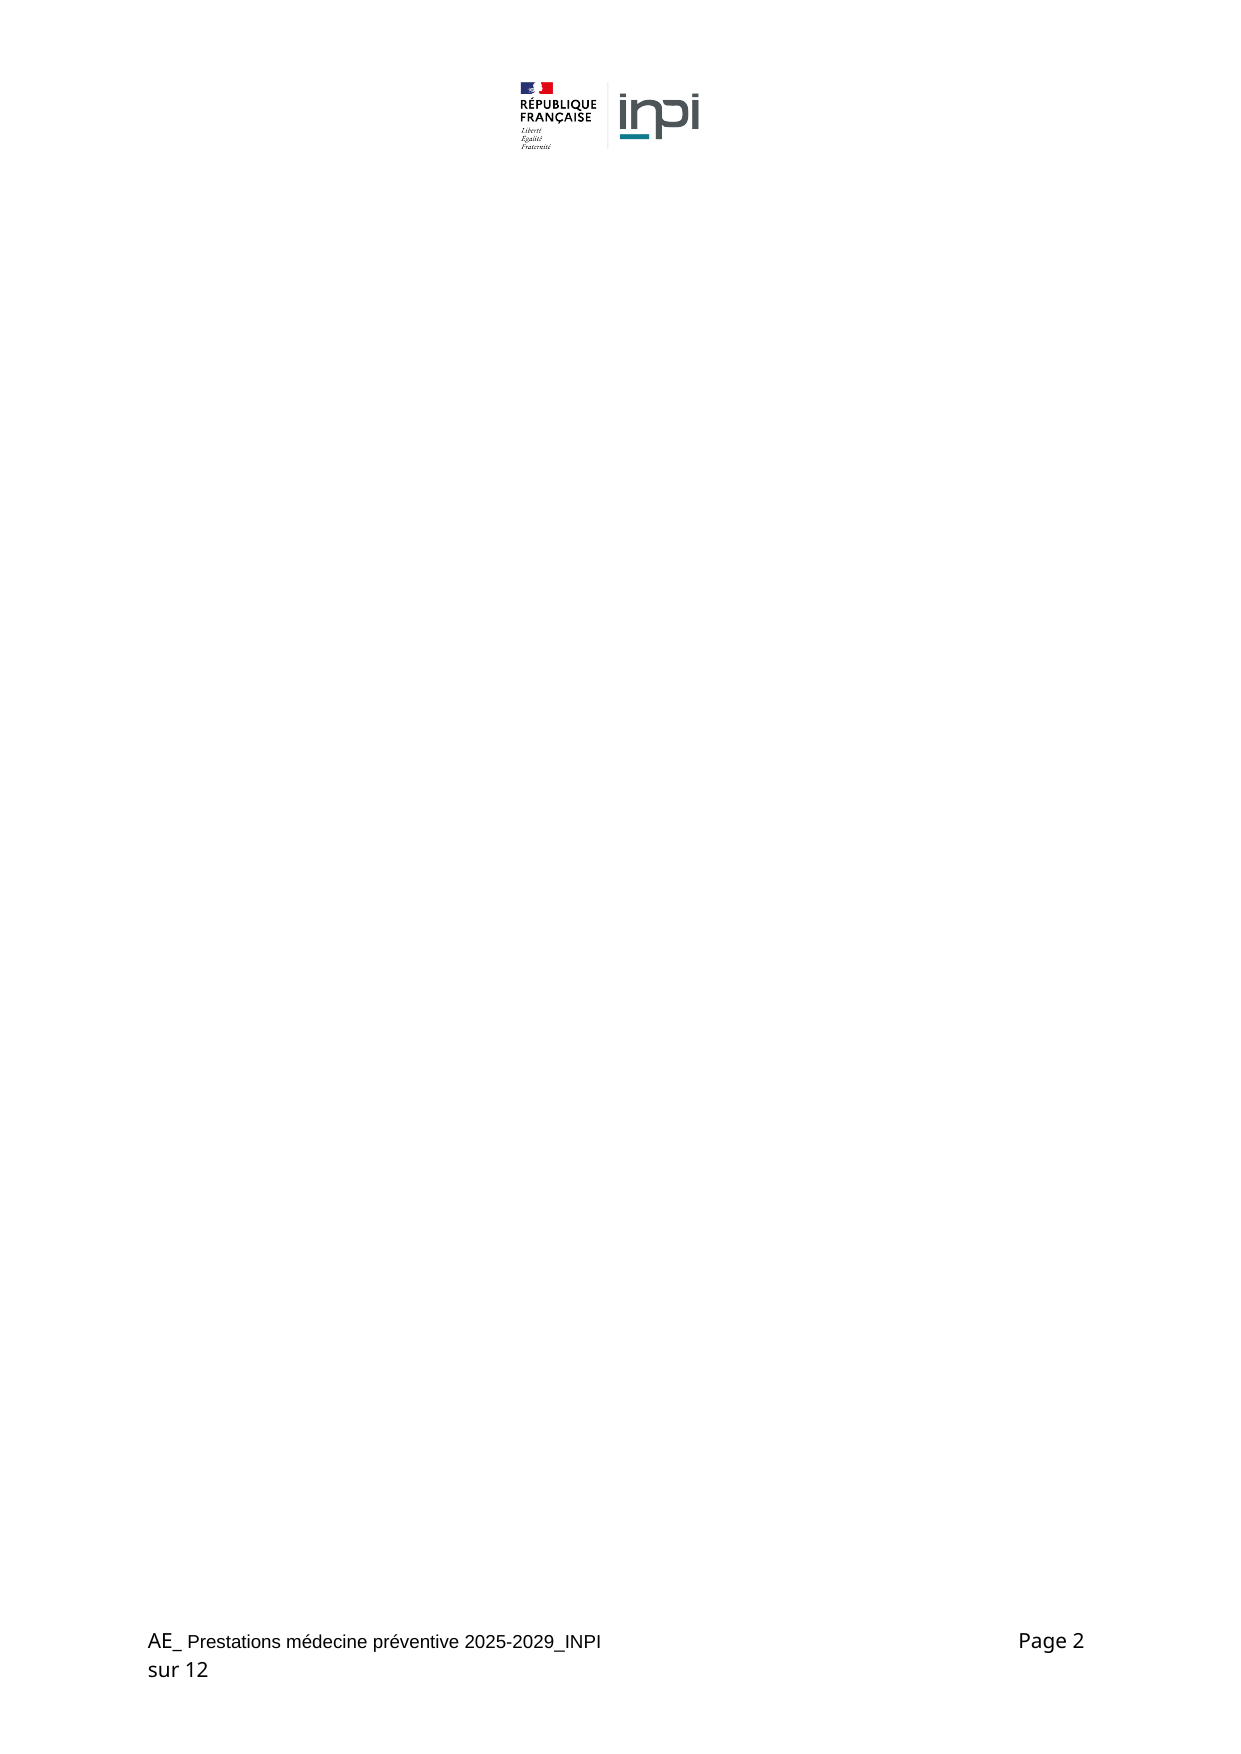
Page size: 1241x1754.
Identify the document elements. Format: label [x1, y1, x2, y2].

picture [509, 70, 709, 161]
